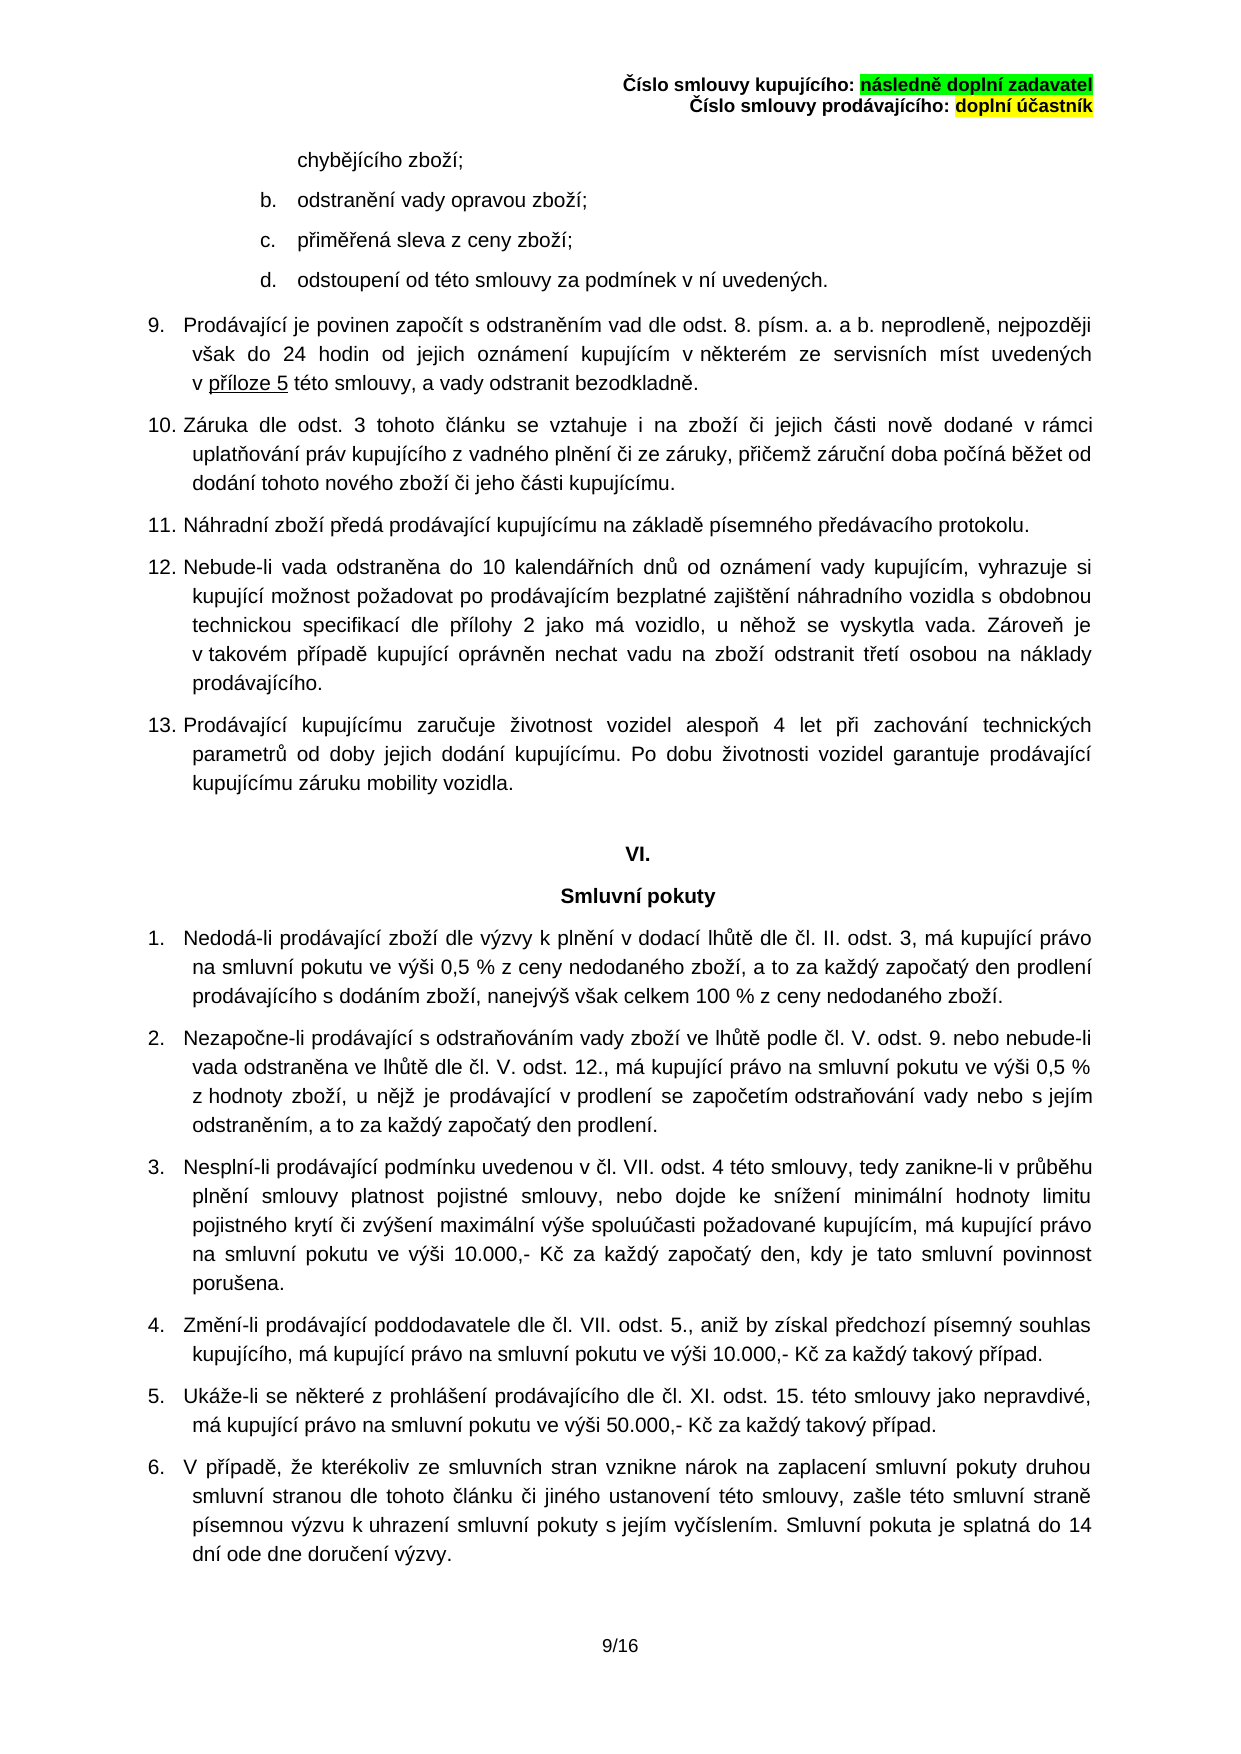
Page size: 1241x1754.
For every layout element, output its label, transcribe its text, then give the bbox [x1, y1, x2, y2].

list Nezapočne-li prodávající s odstraňováním vady zboží ve lhůtě podle čl. V. odst. 9. nebo nebude-li vada odstraněna ve lhůtě dle čl. V. odst. 12., má kupující právo na smluvní pokutu ve výši 0,5 % z hodnoty zboží, u nějž je prodávající v prodlení se započetím odstraňování vady nebo s jejím odstraněním, a to za každý započatý den prodlení. [148, 1020, 1093, 1137]
list přiměřená sleva z ceny zboží; [260, 228, 1093, 252]
list Nebude-li vada odstraněna do 10 kalendářních dnů od oznámení vady kupujícím, vyhrazuje si kupující možnost požadovat po prodávajícím bezplatné zajištění náhradního vozidla s obdobnou technickou specifikací dle přílohy 2 jako má vozidlo, u něhož se vyskytla vada. Zároveň je v takovém případě kupující oprávněn nechat vadu na zboží odstranit třetí osobou na náklady prodávajícího. [148, 549, 1093, 695]
list Náhradní zboží předá prodávající kupujícímu na základě písemného předávacího protokolu. [148, 508, 1093, 537]
list Ukáže-li se některé z prohlášení prodávajícího dle čl. XI. odst. 15. této smlouvy jako nepravdivé, má kupující právo na smluvní pokutu ve výši 50.000,- Kč za každý takový případ. [148, 1378, 1093, 1437]
list V případě, že kterékoliv ze smluvních stran vznikne nárok na zaplacení smluvní pokuty druhou smluvní stranou dle tohoto článku či jiného ustanovení této smlouvy, zašle této smluvní straně písemnou výzvu k uhrazení smluvní pokuty s jejím vyčíslením. Smluvní pokuta je splatná do 14 dní ode dne doručení výzvy. [148, 1449, 1093, 1566]
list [260, 148, 1093, 172]
list Záruka dle odst. 3 tohoto článku se vztahuje i na zboží či jejich části nově dodané v rámci uplatňování práv kupujícího z vadného plnění či ze záruky, přičemž záruční doba počíná běžet od dodání tohoto nového zboží či jeho části kupujícímu. [148, 408, 1093, 495]
list Prodávající kupujícímu zaručuje životnost vozidel alespoň 4 let při zachování technických parametrů od doby jejich dodání kupujícímu. Po dobu životnosti vozidel garantuje prodávající kupujícímu záruku mobility vozidla. [148, 708, 1093, 795]
list Nedodá-li prodávající zboží dle výzvy k plnění v dodací lhůtě dle čl. II. odst. 3, má kupující právo na smluvní pokutu ve výši 0,5 % z ceny nedodaného zboží, a to za každý započatý den prodlení prodávajícího s dodáním zboží, nanejvýš však celkem 100 % z ceny nedodaného zboží. [148, 920, 1093, 1008]
list odstranění vady opravou zboží; [260, 188, 1093, 212]
list odstoupení od této smlouvy za podmínek v ní uvedených. [260, 268, 1093, 292]
list Prodávající je povinen započít s odstraněním vad dle odst. 8. písm. a. a b. neprodleně, nejpozději však do 24 hodin od jejich oznámení kupujícím v některém ze servisních míst uvedených v příloze 5 této smlouvy, a vady odstranit bezodkladně. [148, 308, 1093, 395]
text Smluvní pokuty [183, 878, 1093, 908]
list Změní-li prodávající poddodavatele dle čl. VII. odst. 5., aniž by získal předchozí písemný souhlas kupujícího, má kupující právo na smluvní pokutu ve výši 10.000,- Kč za každý takový případ. [148, 1308, 1093, 1366]
text VI. [183, 837, 1093, 866]
list Nesplní-li prodávající podmínku uvedenou v čl. VII. odst. 4 této smlouvy, tedy zanikne-li v průběhu plnění smlouvy platnost pojistné smlouvy, nebo dojde ke snížení minimální hodnoty limitu pojistného krytí či zvýšení maximální výše spoluúčasti požadované kupujícím, má kupující právo na smluvní pokutu ve výši 10.000,- Kč za každý započatý den, kdy je tato smluvní povinnost porušena. [148, 1149, 1093, 1295]
